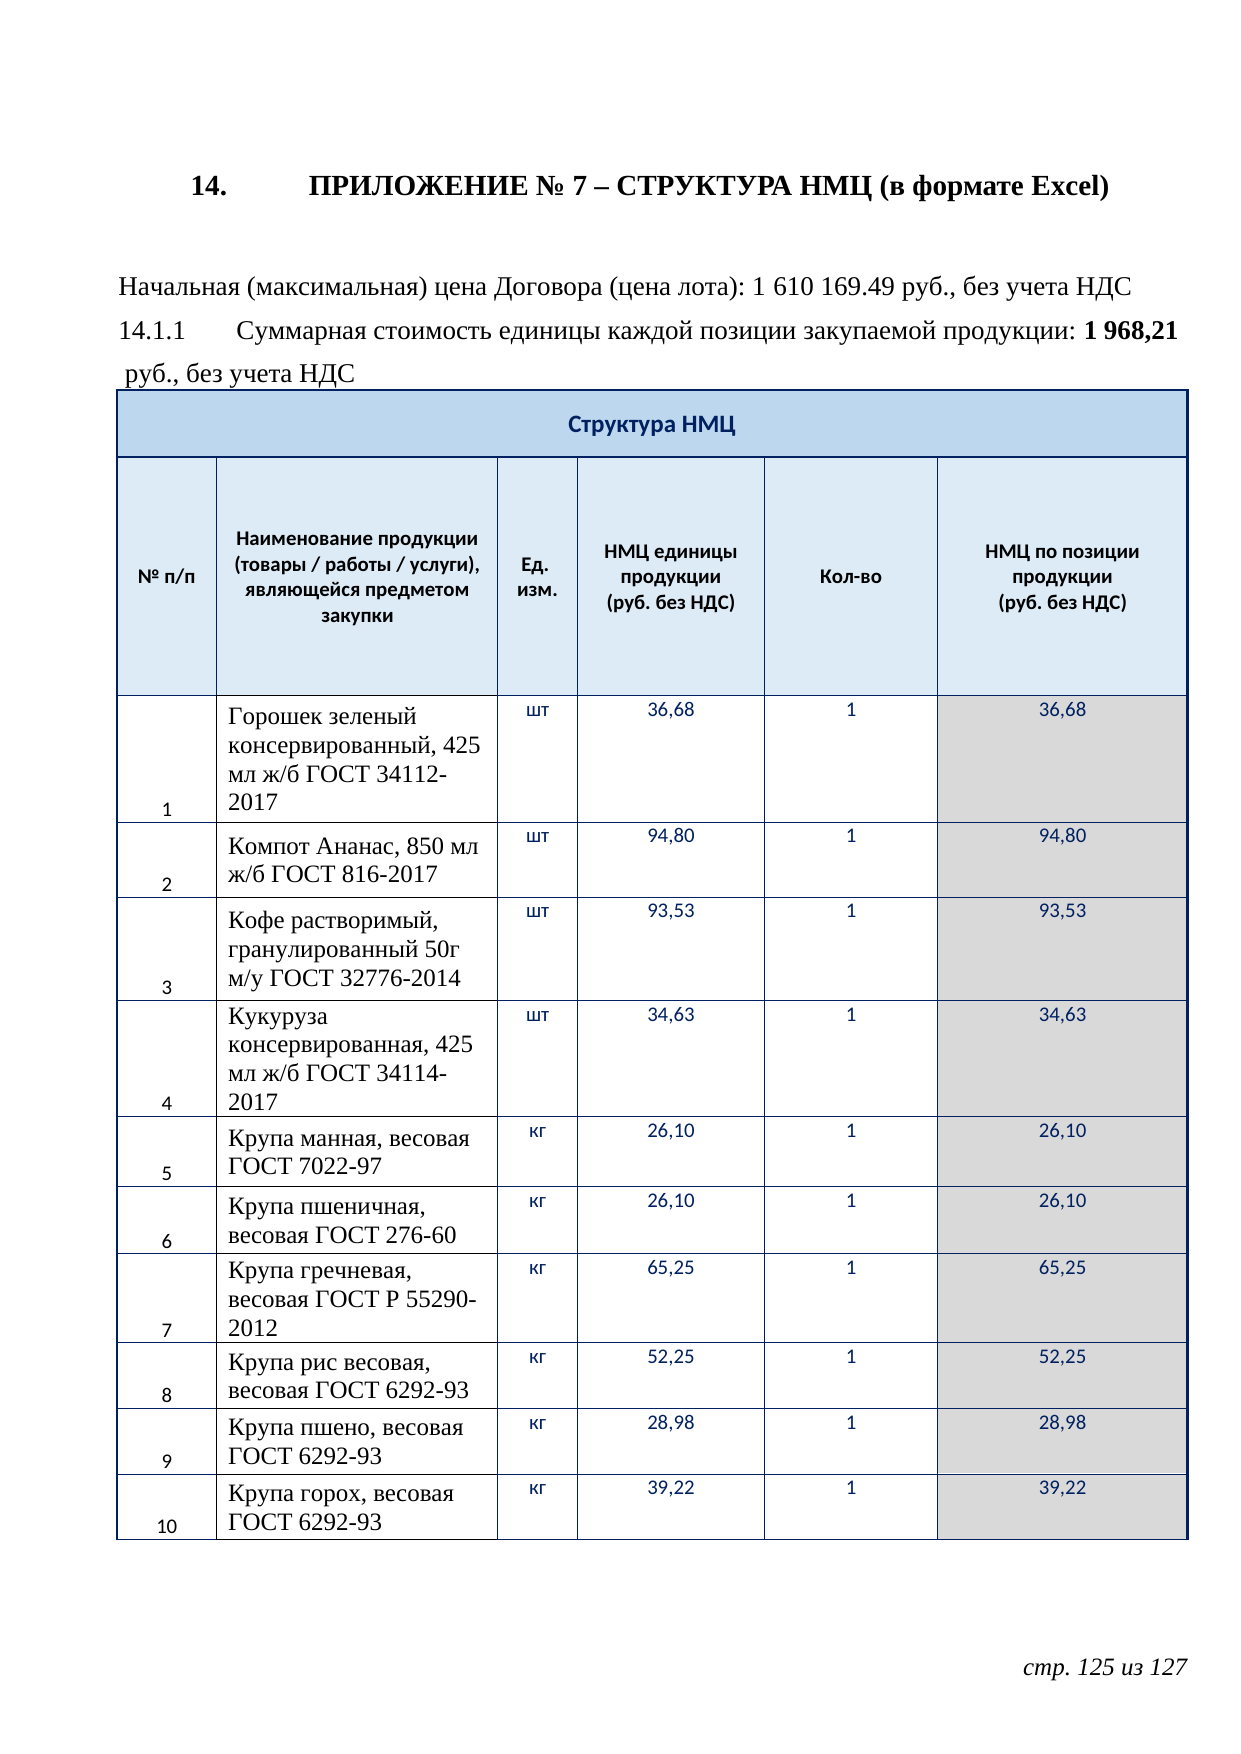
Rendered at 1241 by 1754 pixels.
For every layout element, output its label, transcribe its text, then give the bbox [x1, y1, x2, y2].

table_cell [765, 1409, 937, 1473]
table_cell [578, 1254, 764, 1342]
text Суммарная стоимость единицы каждой позиции закупаемой продукции: 1 968,21 [118, 314, 1181, 345]
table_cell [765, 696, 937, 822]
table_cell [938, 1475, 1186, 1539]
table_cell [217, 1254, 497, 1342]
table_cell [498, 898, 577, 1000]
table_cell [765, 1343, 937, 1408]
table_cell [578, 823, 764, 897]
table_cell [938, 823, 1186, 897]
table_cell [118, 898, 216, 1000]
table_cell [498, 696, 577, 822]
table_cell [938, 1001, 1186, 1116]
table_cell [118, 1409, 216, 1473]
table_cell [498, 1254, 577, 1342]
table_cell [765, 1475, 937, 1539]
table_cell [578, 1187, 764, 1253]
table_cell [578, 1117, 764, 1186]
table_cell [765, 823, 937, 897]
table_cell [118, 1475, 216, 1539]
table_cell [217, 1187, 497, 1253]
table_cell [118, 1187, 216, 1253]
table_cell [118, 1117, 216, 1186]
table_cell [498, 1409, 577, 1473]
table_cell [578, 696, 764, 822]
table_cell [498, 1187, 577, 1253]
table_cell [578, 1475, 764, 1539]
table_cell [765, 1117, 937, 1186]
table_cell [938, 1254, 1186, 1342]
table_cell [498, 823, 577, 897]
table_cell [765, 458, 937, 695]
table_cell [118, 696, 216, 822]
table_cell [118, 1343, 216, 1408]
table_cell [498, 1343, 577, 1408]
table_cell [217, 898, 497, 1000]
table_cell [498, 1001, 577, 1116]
list Начальная (максимальная) цена Договора (цена лота): 1 610 169.49 руб., без учета НДС [118, 270, 1181, 301]
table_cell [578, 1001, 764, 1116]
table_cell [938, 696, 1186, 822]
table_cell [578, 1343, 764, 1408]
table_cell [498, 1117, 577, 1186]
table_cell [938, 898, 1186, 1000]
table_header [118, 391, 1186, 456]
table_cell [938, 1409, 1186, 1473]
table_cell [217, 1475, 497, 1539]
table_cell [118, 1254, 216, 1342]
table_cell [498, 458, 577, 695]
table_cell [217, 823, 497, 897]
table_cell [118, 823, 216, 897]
subtitle ПРИЛОЖЕНИЕ № 7 – СТРУКТУРА НМЦ (в формате Excel) [118, 168, 1181, 202]
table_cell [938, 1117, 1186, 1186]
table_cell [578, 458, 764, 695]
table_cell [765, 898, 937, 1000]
list руб., без учета НДС [118, 358, 1181, 389]
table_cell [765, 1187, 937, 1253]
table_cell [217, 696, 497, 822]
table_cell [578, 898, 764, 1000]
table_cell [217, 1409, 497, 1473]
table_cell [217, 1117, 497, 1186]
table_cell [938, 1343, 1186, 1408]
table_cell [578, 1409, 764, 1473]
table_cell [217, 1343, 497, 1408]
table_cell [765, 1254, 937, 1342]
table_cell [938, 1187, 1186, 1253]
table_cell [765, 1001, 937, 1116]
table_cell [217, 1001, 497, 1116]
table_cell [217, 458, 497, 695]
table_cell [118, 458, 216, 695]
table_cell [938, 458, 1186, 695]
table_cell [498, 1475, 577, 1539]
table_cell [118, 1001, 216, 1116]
